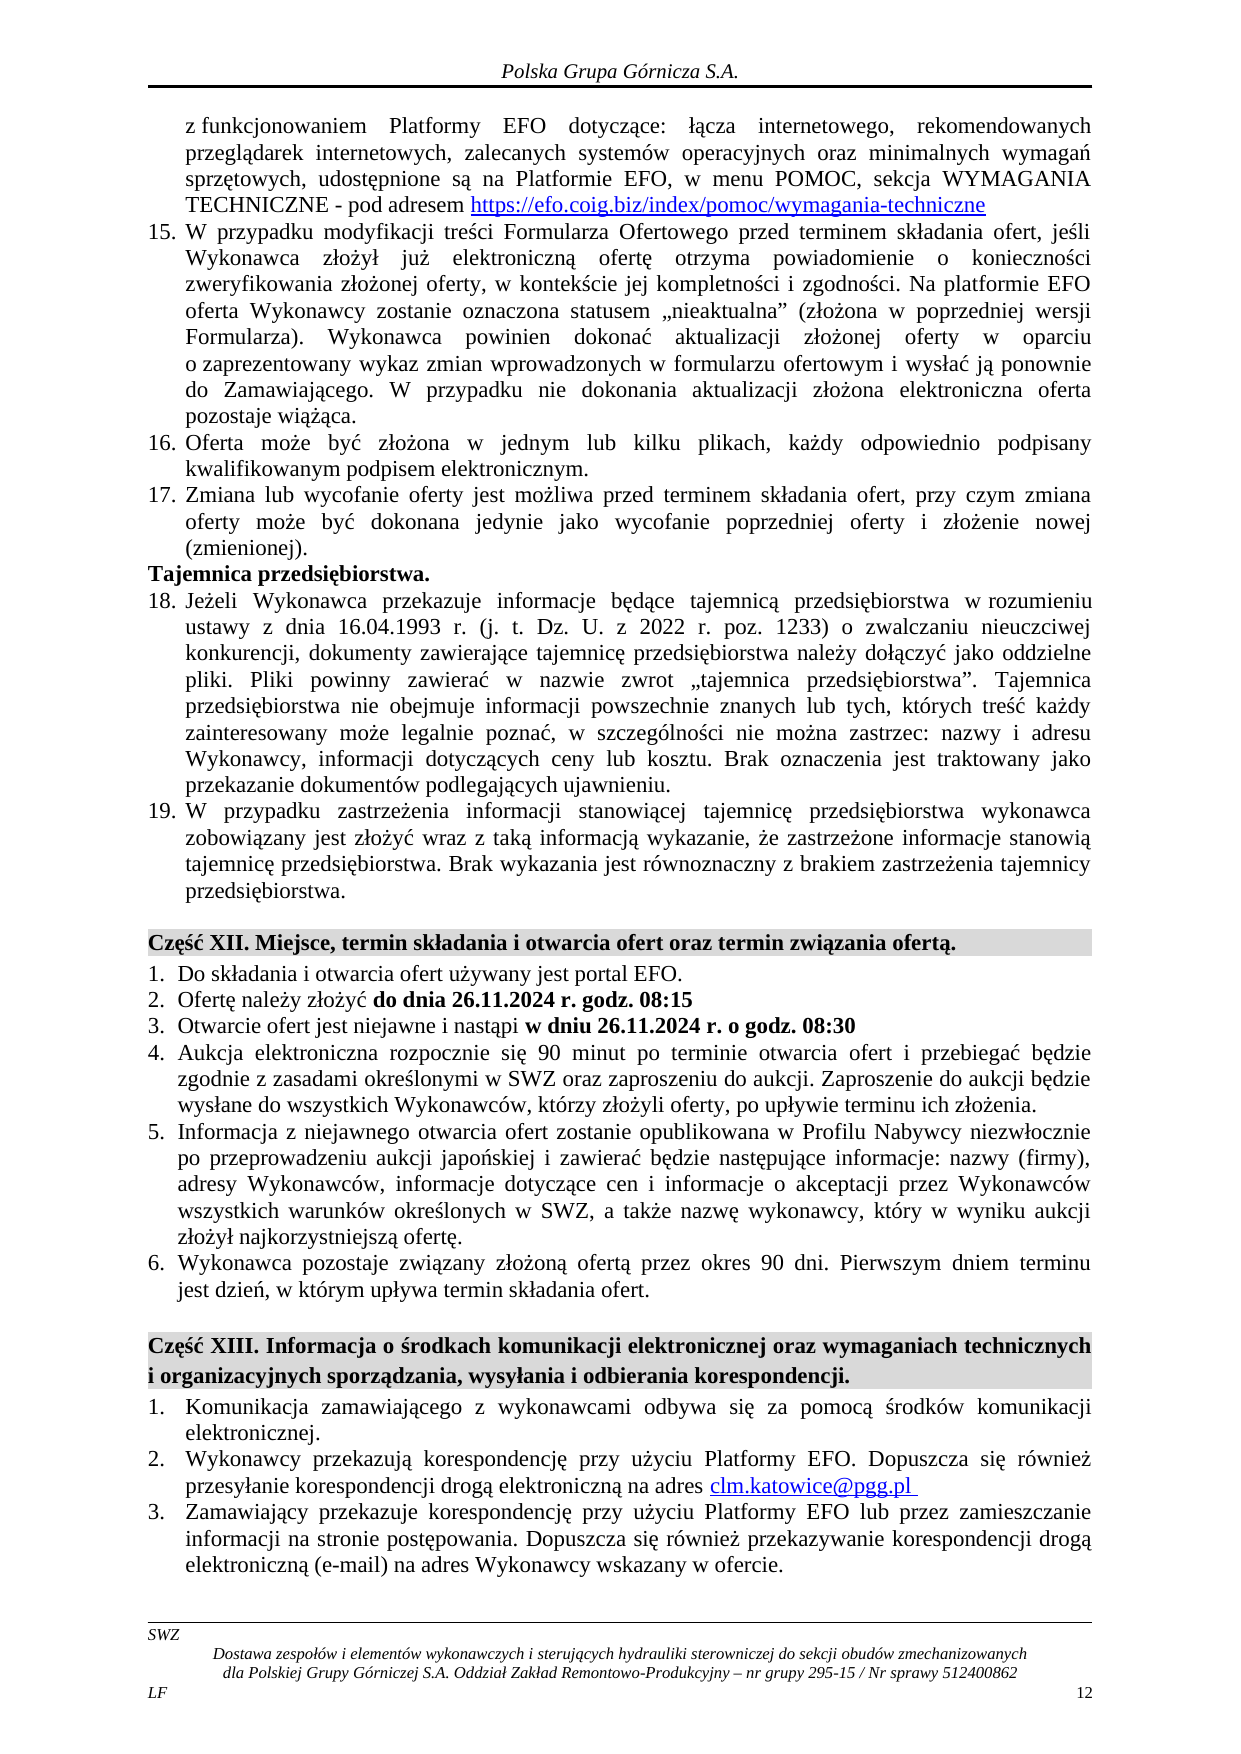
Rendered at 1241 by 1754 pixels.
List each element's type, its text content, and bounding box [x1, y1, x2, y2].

list Zamawiający przekazuje korespondencję przy użyciu Platformy EFO lub przez zamieszczanie informacji na stronie postępowania. Dopuszcza się również przekazywanie korespondencji drogą elektroniczną (e-mail) na adres Wykonawcy wskazany w ofercie. [148, 1498, 1092, 1577]
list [148, 112, 1092, 218]
list Oferta może być złożona w jednym lub kilku plikach, każdy odpowiednio podpisany kwalifikowanym podpisem elektronicznym. [148, 429, 1092, 481]
text Tajemnica przedsiębiorstwa. [148, 560, 1092, 587]
list Otwarcie ofert jest niejawne i nastąpi w dniu 26.11.2024 r. o godz. 08:30 [148, 1012, 1092, 1039]
list Informacja z niejawnego otwarcia ofert zostanie opublikowana w Profilu Nabywcy niezwłocznie po przeprowadzeniu aukcji japońskiej i zawierać będzie następujące informacje: nazwy (firmy), adresy Wykonawców, informacje dotyczące cen i informacje o akceptacji przez Wykonawców wszystkich warunków określonych w SWZ, a także nazwę wykonawcy, który w wyniku aukcji złożył najkorzystniejszą ofertę. [148, 1118, 1092, 1249]
list Wykonawcy przekazują korespondencję przy użyciu Platformy EFO. Dopuszcza się również przesyłanie korespondencji drogą elektroniczną na adres clm.katowice@pgg.pl [148, 1446, 1092, 1498]
list Aukcja elektroniczna rozpocznie się 90 minut po terminie otwarcia ofert i przebiegać będzie zgodnie z zasadami określonymi w SWZ oraz zaproszeniu do aukcji. Zaproszenie do aukcji będzie wysłane do wszystkich Wykonawców, którzy złożyli oferty, po upływie terminu ich złożenia. [148, 1039, 1092, 1118]
list Ofertę należy złożyć do dnia 26.11.2024 r. godz. 08:15 [148, 986, 1092, 1012]
list W przypadku modyfikacji treści Formularza Ofertowego przed terminem składania ofert, jeśli Wykonawca złożył już elektroniczną ofertę otrzyma powiadomienie o konieczności zweryfikowania złożonej oferty, w kontekście jej kompletności i zgodności. Na platformie EFO oferta Wykonawcy zostanie oznaczona statusem „nieaktualna” (złożona w poprzedniej wersji Formularza). Wykonawca powinien dokonać aktualizacji złożonej oferty w oparciu o zaprezentowany wykaz zmian wprowadzonych w formularzu ofertowym i wysłać ją ponownie do Zamawiającego. W przypadku nie dokonania aktualizacji złożona elektroniczna oferta pozostaje wiążąca. [148, 218, 1092, 429]
list Do składania i otwarcia ofert używany jest portal EFO. [148, 959, 1092, 986]
subtitle Część XIII. Informacja o środkach komunikacji elektronicznej oraz wymaganiach technicznych i organizacyjnych sporządzania, wysyłania i odbierania korespondencji. [148, 1332, 1092, 1389]
subtitle Część XII. Miejsce, termin składania i otwarcia ofert oraz termin związania ofertą. [148, 929, 1092, 956]
list Komunikacja zamawiającego z wykonawcami odbywa się za pomocą środków komunikacji elektronicznej. [148, 1393, 1092, 1446]
list Zmiana lub wycofanie oferty jest możliwa przed terminem składania ofert, przy czym zmiana oferty może być dokonana jedynie jako wycofanie poprzedniej oferty i złożenie nowej (zmienionej). [148, 481, 1092, 560]
list Wykonawca pozostaje związany złożoną ofertą przez okres 90 dni. Pierwszym dniem terminu jest dzień, w którym upływa termin składania ofert. [148, 1249, 1092, 1302]
list Jeżeli Wykonawca przekazuje informacje będące tajemnicą przedsiębiorstwa w rozumieniu ustawy z dnia 16.04.1993 r. (j. t. Dz. U. z 2022 r. poz. 1233) o zwalczaniu nieuczciwej konkurencji, dokumenty zawierające tajemnicę przedsiębiorstwa należy dołączyć jako oddzielne pliki. Pliki powinny zawierać w nazwie zwrot „tajemnica przedsiębiorstwa”. Tajemnica przedsiębiorstwa nie obejmuje informacji powszechnie znanych lub tych, których treść każdy zainteresowany może legalnie poznać, w szczególności nie można zastrzec: nazwy i adresu Wykonawcy, informacji dotyczących ceny lub kosztu. Brak oznaczenia jest traktowany jako przekazanie dokumentów podlegających ujawnieniu. [148, 587, 1092, 798]
list W przypadku zastrzeżenia informacji stanowiącej tajemnicę przedsiębiorstwa wykonawca zobowiązany jest złożyć wraz z taką informacją wykazanie, że zastrzeżone informacje stanowią tajemnicę przedsiębiorstwa. Brak wykazania jest równoznaczny z brakiem zastrzeżenia tajemnicy przedsiębiorstwa. [148, 798, 1092, 903]
